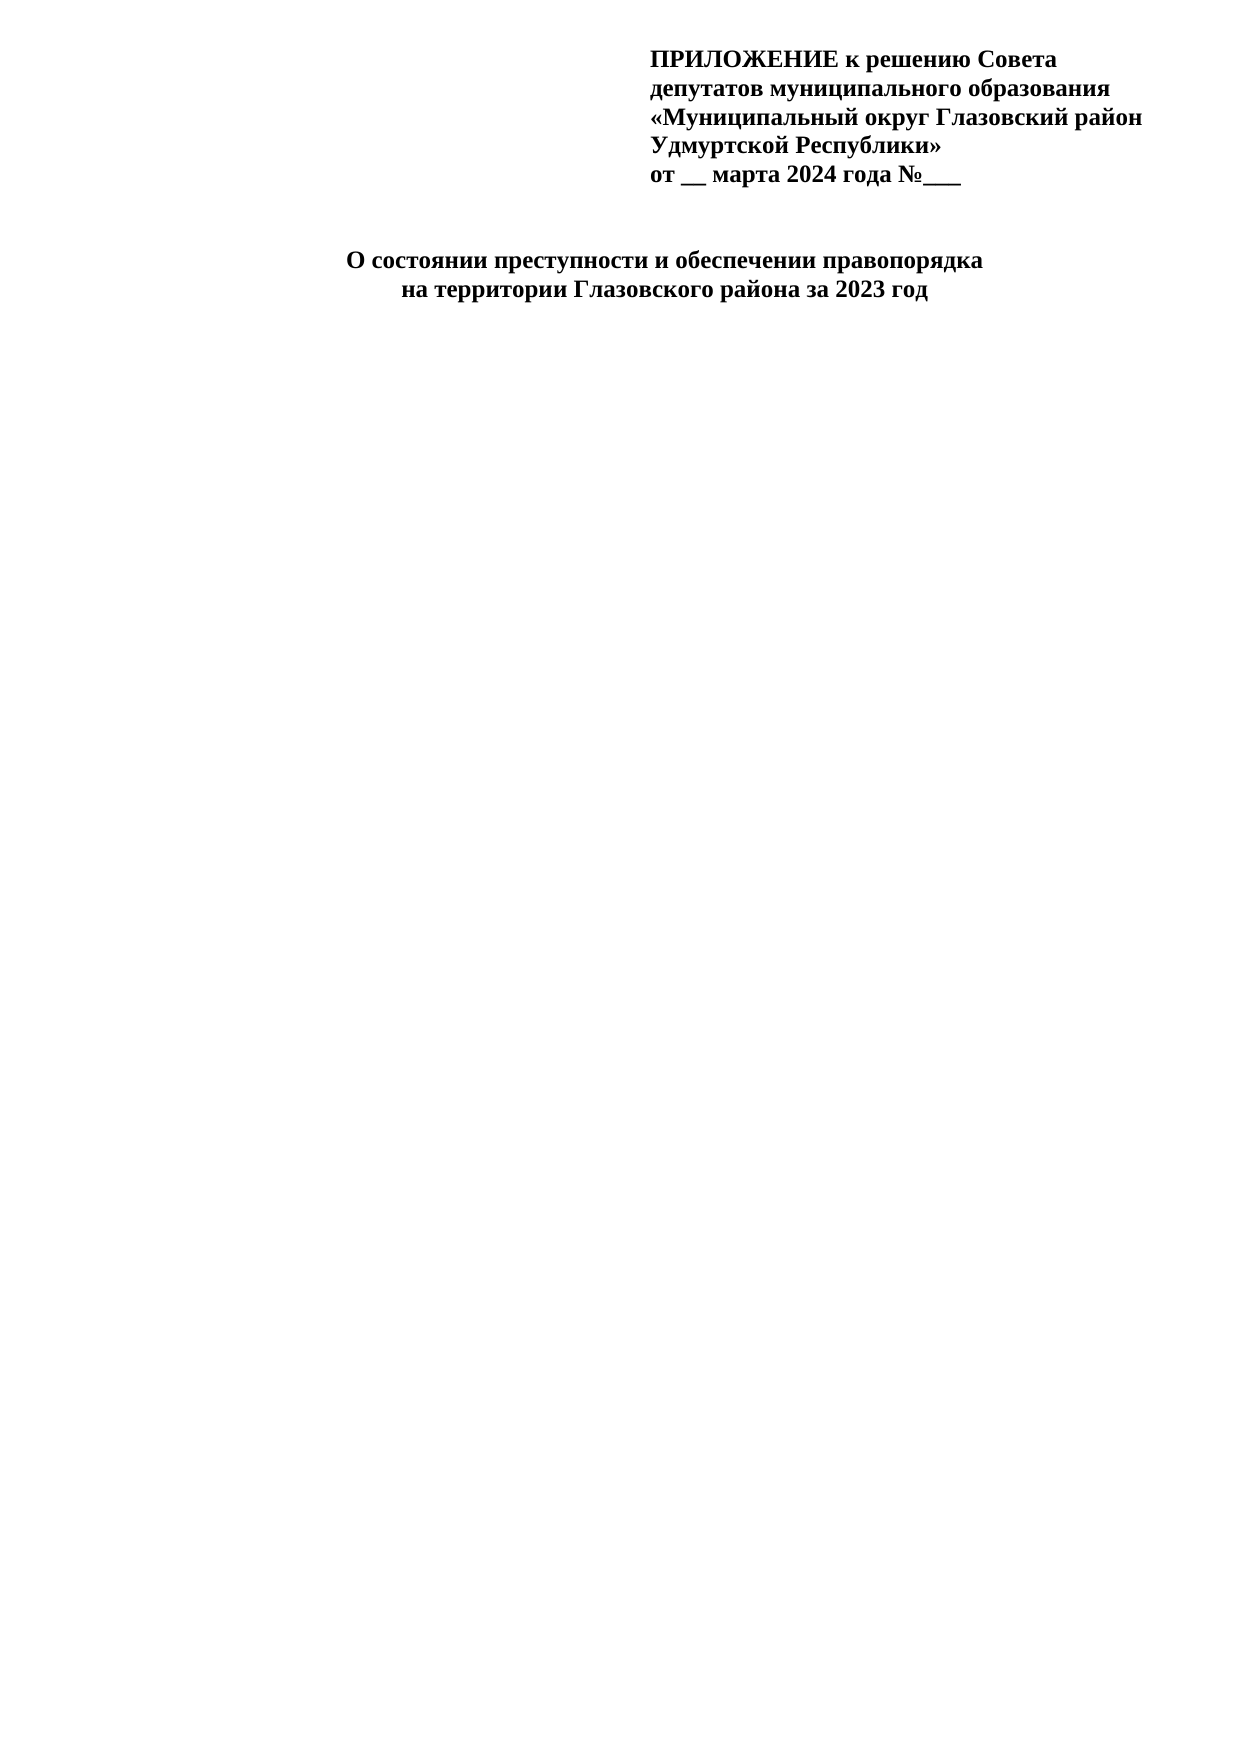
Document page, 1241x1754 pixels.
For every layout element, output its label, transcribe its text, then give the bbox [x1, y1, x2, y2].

text О состоянии преступности и обеспечении правопорядка [177, 246, 1152, 274]
text ПРИЛОЖЕНИЕ к решению Совета депутатов муниципального образования «Муниципальный округ Глазовский район Удмуртской Республики» [650, 44, 1152, 159]
text от __ марта 2024 года №___ [650, 159, 1152, 188]
text на территории Глазовского района за 2023 год [177, 274, 1152, 303]
